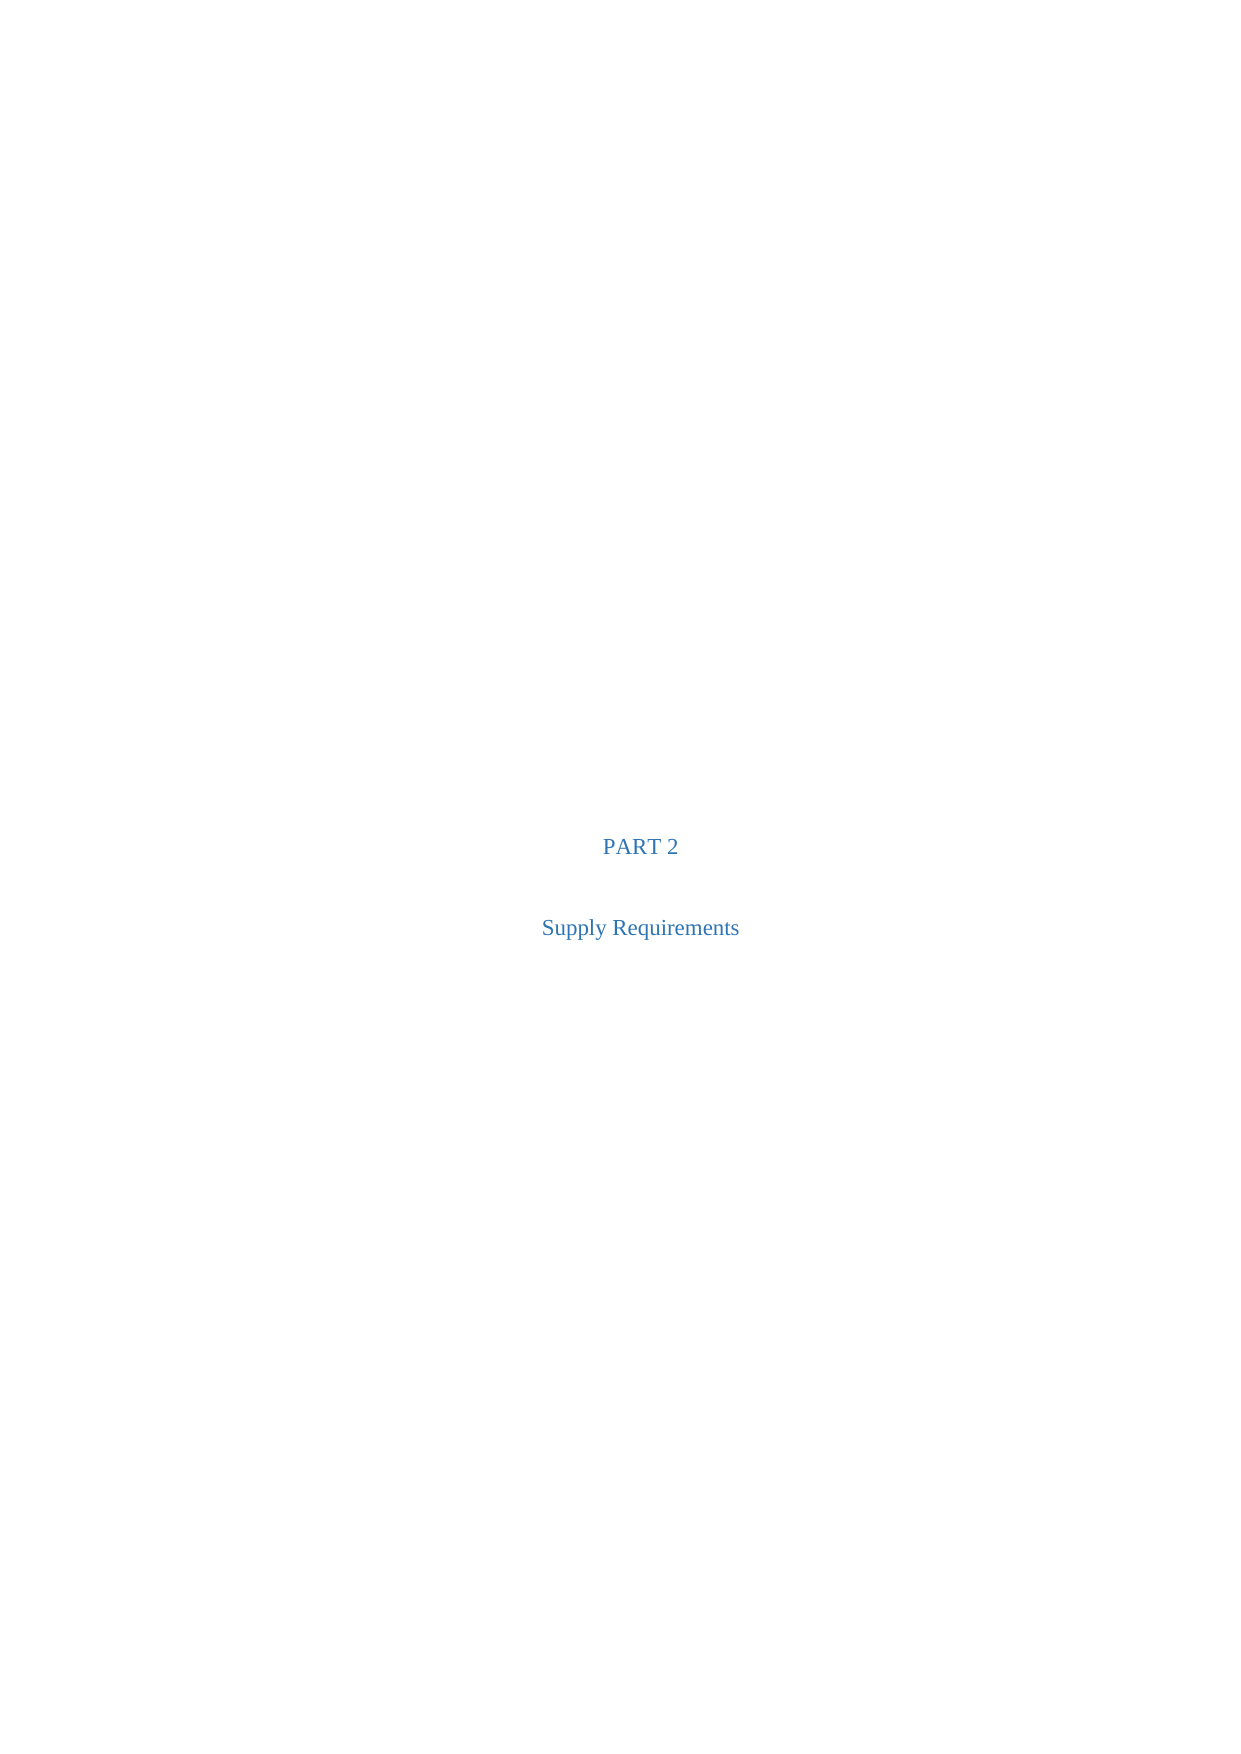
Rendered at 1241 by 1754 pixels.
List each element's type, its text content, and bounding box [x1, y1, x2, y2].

subtitle Supply Requirements [195, 913, 1086, 940]
subtitle PART 2 [195, 833, 1086, 860]
